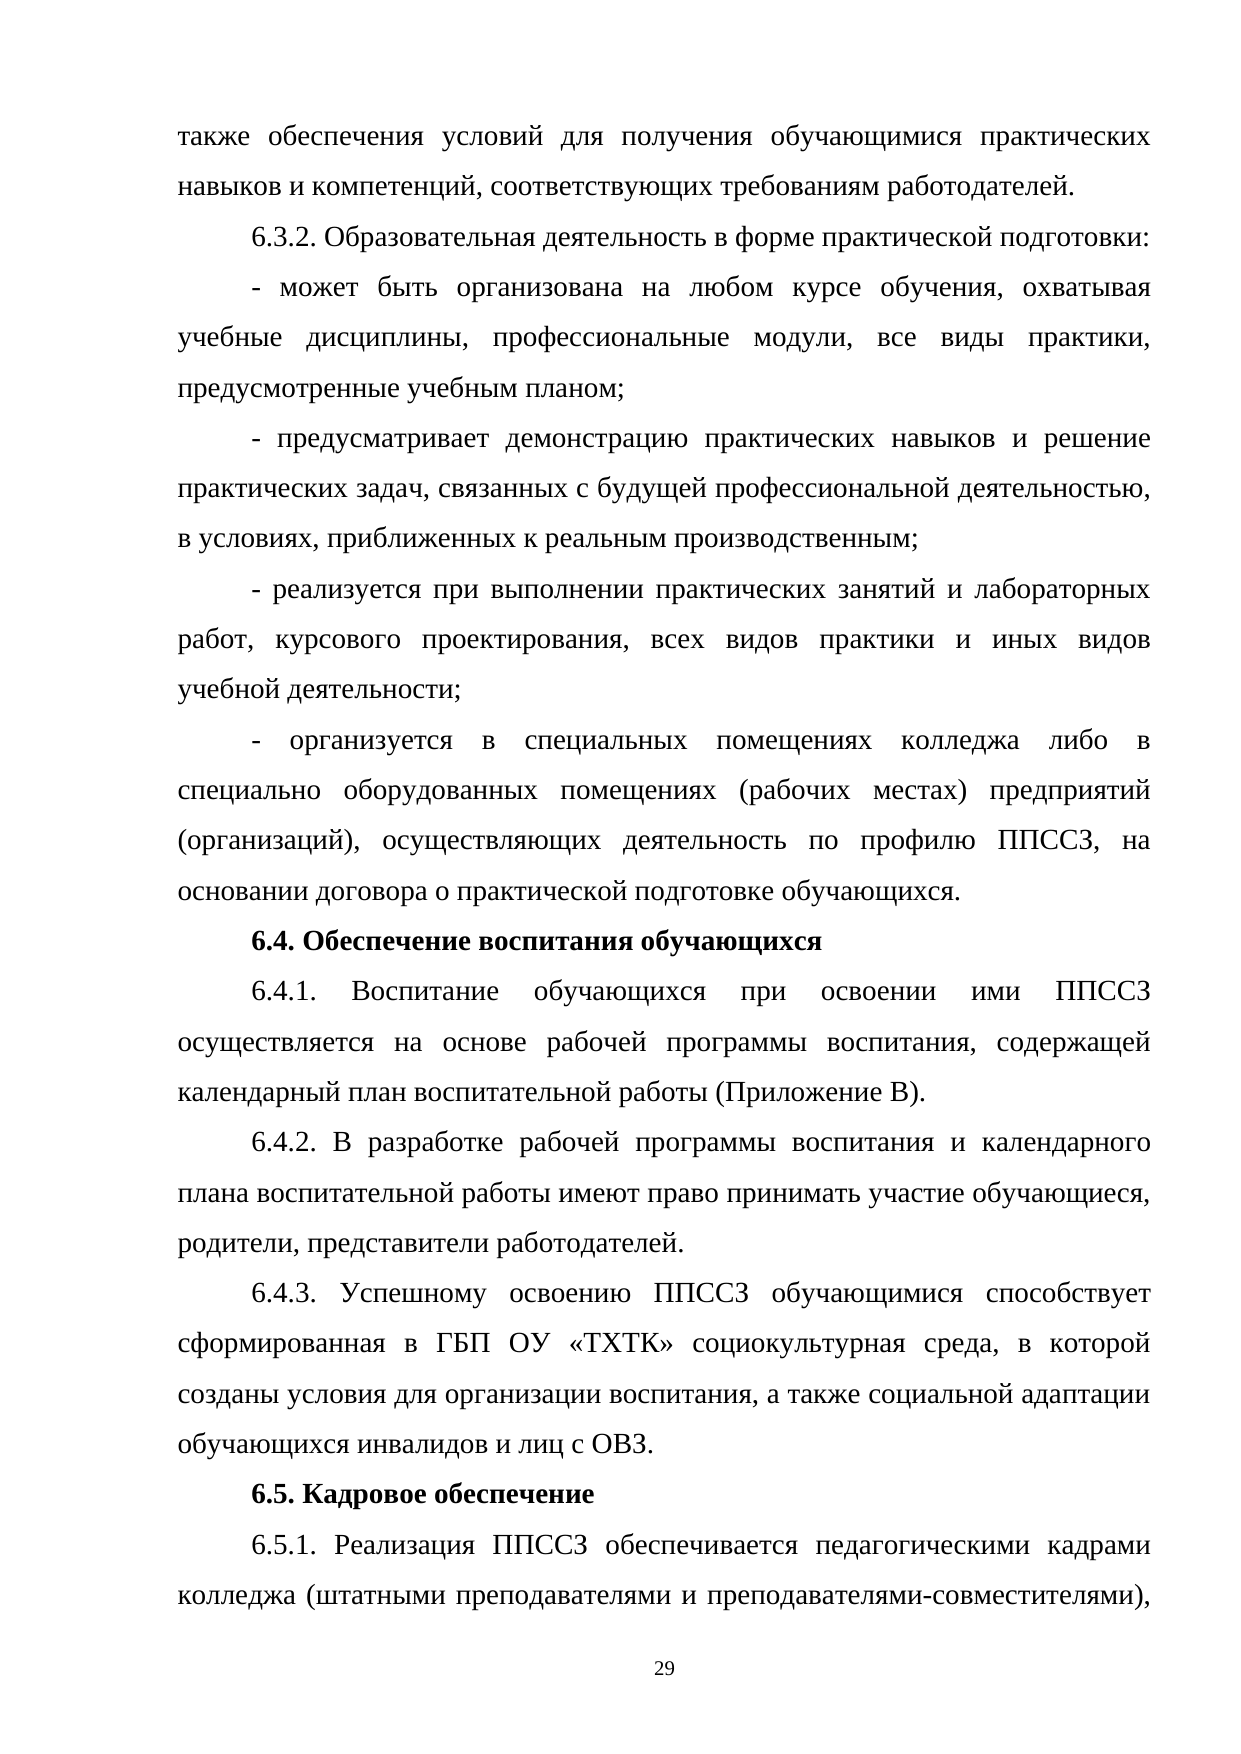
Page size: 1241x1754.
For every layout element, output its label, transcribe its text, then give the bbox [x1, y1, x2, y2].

text 6.5. Кадровое обеспечение [177, 1477, 1152, 1510]
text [177, 1527, 1152, 1611]
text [177, 118, 1152, 202]
text 6.4.1. Воспитание обучающихся при освоении ими ППССЗ осуществляется на основе рабочей программы воспитания, содержащей календарный план воспитательной работы (Приложение В). [177, 973, 1152, 1108]
text 6.4.3. Успешному освоению ППССЗ обучающимися способствует сформированная в ГБП ОУ «ТХТК» социокультурная среда, в которой созданы условия для организации воспитания, а также социальной адаптации обучающихся инвалидов и лиц с ОВЗ. [177, 1275, 1152, 1460]
text - организуется в специальных помещениях колледжа либо в специально оборудованных помещениях (рабочих местах) предприятий (организаций), осуществляющих деятельность по профилю ППССЗ, на основании договора о практической подготовке обучающихся. [177, 722, 1152, 906]
text 6.4. Обеспечение воспитания обучающихся [177, 923, 1152, 957]
text - может быть организована на любом курсе обучения, охватывая учебные дисциплины, профессиональные модули, все виды практики, предусмотренные учебным планом; [177, 269, 1152, 403]
text - реализуется при выполнении практических занятий и лабораторных работ, курсового проектирования, всех видов практики и иных видов учебной деятельности; [177, 571, 1152, 705]
text 6.3.2. Образовательная деятельность в форме практической подготовки: [177, 219, 1152, 252]
text - предусматривает демонстрацию практических навыков и решение практических задач, связанных с будущей профессиональной деятельностью, в условиях, приближенных к реальным производственным; [177, 420, 1152, 554]
text 6.4.2. В разработке рабочей программы воспитания и календарного плана воспитательной работы имеют право принимать участие обучающиеся, родители, представители работодателей. [177, 1124, 1152, 1258]
